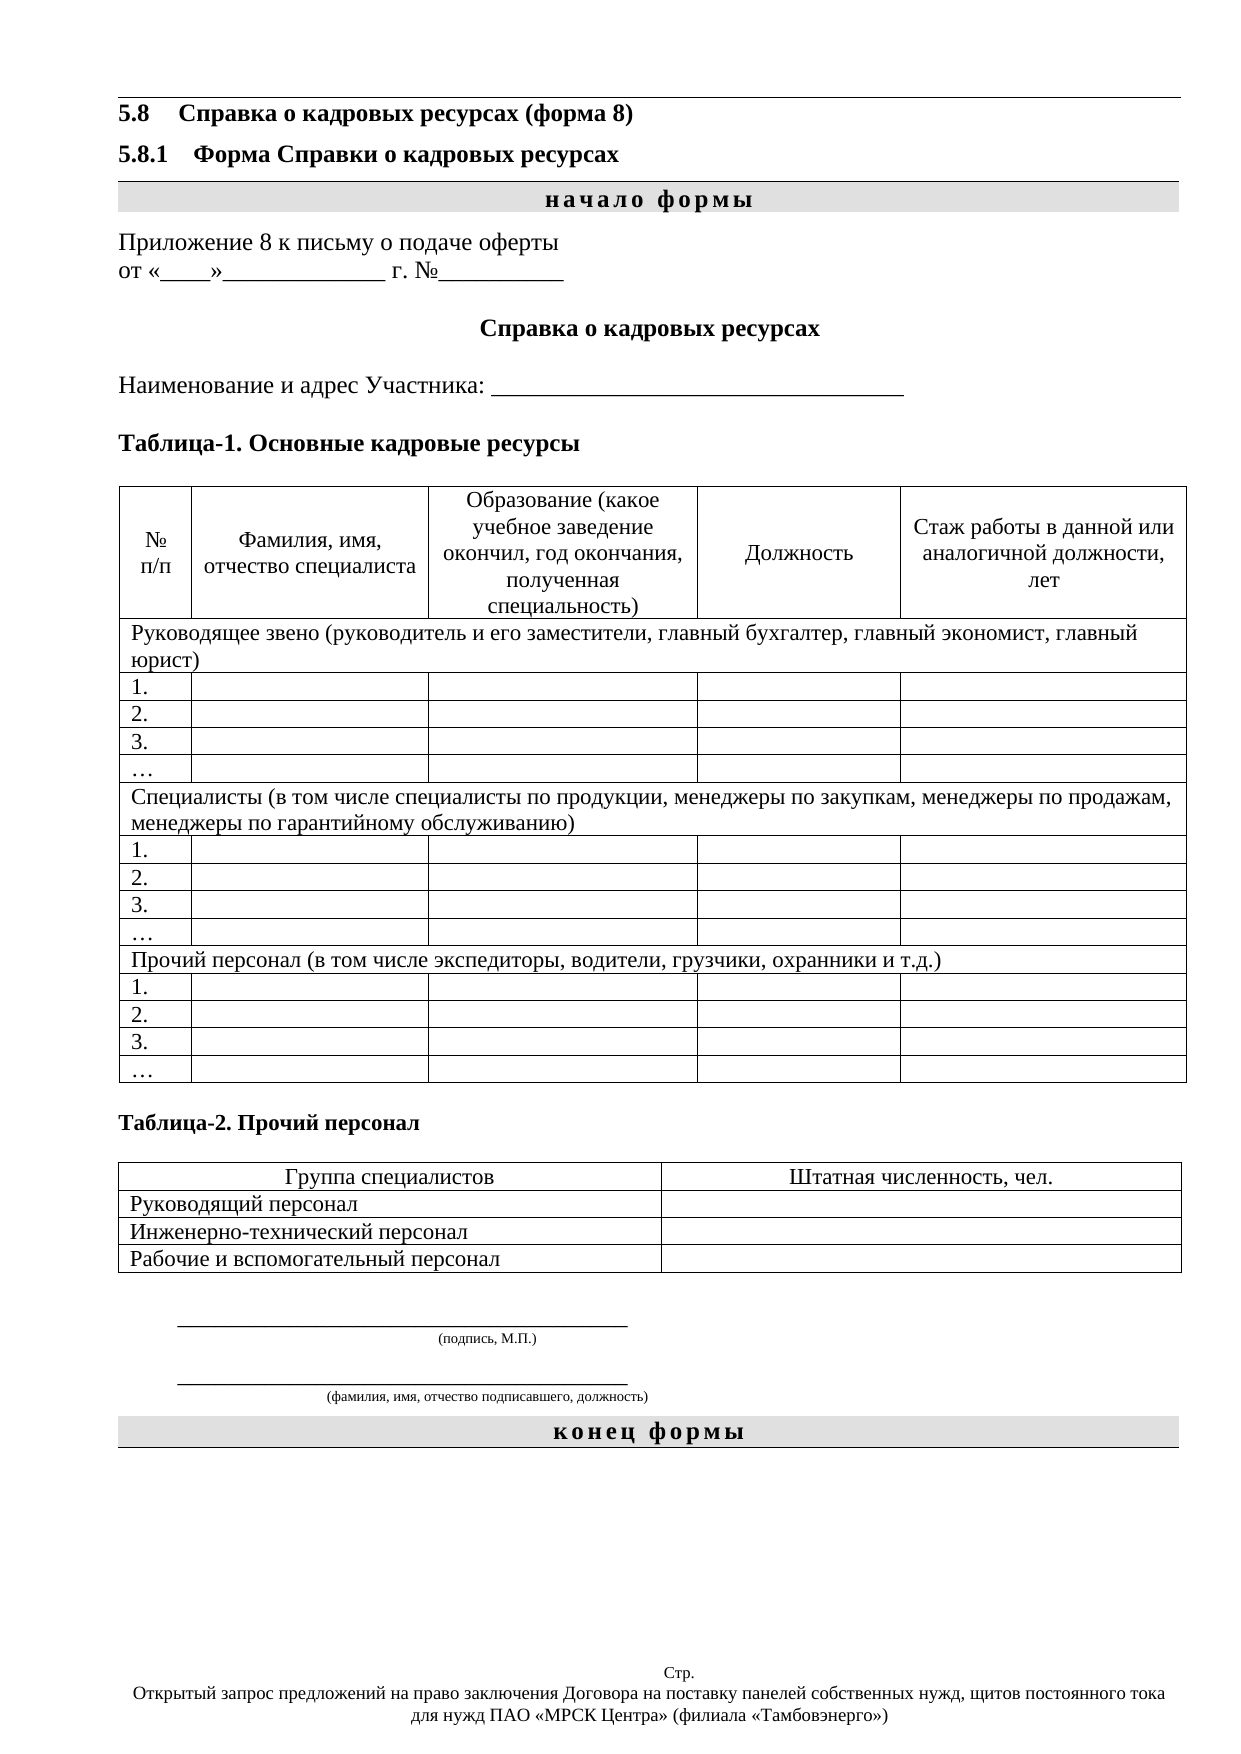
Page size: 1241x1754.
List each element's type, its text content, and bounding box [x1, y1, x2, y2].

table_cell [192, 864, 428, 890]
text Наименование и адрес Участника: _________________________________ [118, 371, 1181, 399]
table_cell [192, 701, 428, 727]
table_cell Прочий персонал (в том числе экспедиторы, водители, грузчики, охранники и т.д.) [120, 946, 1186, 972]
table_cell [698, 1028, 900, 1054]
text ____________________________________ [118, 1301, 1181, 1330]
table_cell [120, 701, 191, 727]
table_cell … [120, 755, 191, 782]
table_cell [901, 836, 1186, 863]
table_cell [120, 1001, 191, 1027]
table_cell [662, 1191, 1181, 1217]
text (подпись, М.П.) [118, 1330, 797, 1359]
table_cell [429, 974, 697, 1000]
text Приложение 8 к письму о подаче оферты от «____»_____________ г. №__________ [118, 227, 1181, 284]
table_cell Руководящий персонал [119, 1191, 661, 1217]
table_cell [698, 864, 900, 890]
table_cell [429, 1028, 697, 1054]
text (фамилия, имя, отчество подписавшего, должность) [118, 1388, 797, 1416]
text Таблица-2. Прочий персонал [118, 1109, 1181, 1136]
table_cell [901, 891, 1186, 918]
table_cell Рабочие и вспомогательный персонал [119, 1245, 661, 1272]
table_cell [901, 701, 1186, 727]
table_cell Инженерно-технический персонал [119, 1218, 661, 1244]
table_cell [192, 836, 428, 863]
table_cell … [120, 1056, 191, 1082]
table_cell [698, 836, 900, 863]
table_cell [901, 974, 1186, 1000]
table_cell [698, 755, 900, 782]
table_cell [192, 728, 428, 754]
text Таблица-1. Основные кадровые ресурсы [118, 428, 1181, 457]
table_cell [698, 701, 900, 727]
table_cell [698, 891, 900, 918]
table_cell [429, 673, 697, 699]
table_cell [120, 728, 191, 754]
table_cell [120, 673, 191, 699]
table_cell [429, 755, 697, 782]
table_cell [901, 919, 1186, 945]
table_cell [192, 755, 428, 782]
table_header Штатная численность, чел. [662, 1163, 1181, 1189]
table_cell [429, 1056, 697, 1082]
table_cell [120, 974, 191, 1000]
text Справка о кадровых ресурсах [118, 313, 1181, 342]
text конец формы [118, 1416, 1179, 1447]
table_cell [698, 974, 900, 1000]
table_cell Руководящее звено (руководитель и его заместители, главный бухгалтер, главный экономист, главный юрист) [120, 619, 1186, 672]
table_cell [192, 974, 428, 1000]
table_cell [192, 1001, 428, 1027]
table_cell [698, 1056, 900, 1082]
table_cell [429, 864, 697, 890]
table_cell [662, 1218, 1181, 1244]
table_cell [698, 1001, 900, 1027]
table_cell [698, 919, 900, 945]
subtitle Форма Справки о кадровых ресурсах [118, 139, 1181, 168]
table_header Группа специалистов [119, 1163, 661, 1189]
table_cell [901, 1028, 1186, 1054]
table_cell [120, 836, 191, 863]
table_cell [901, 1001, 1186, 1027]
table_cell Специалисты (в том числе специалисты по продукции, менеджеры по закупкам, менеджеры по продажам, менеджеры по гарантийному обслуживанию) [120, 783, 1186, 835]
table_header Образование (какое учебное заведение окончил, год окончания, полученная специальность) [429, 487, 697, 618]
table_cell [429, 728, 697, 754]
table_cell [192, 1056, 428, 1082]
table_cell [901, 864, 1186, 890]
table_header Должность [698, 487, 900, 618]
subtitle Справка о кадровых ресурсах (форма 8) [118, 98, 1181, 127]
table_cell [901, 673, 1186, 699]
table_cell [192, 919, 428, 945]
table_cell [192, 673, 428, 699]
table_cell [429, 701, 697, 727]
table_cell [120, 864, 191, 890]
table_cell [698, 673, 900, 699]
table_cell [901, 755, 1186, 782]
text начало формы [118, 182, 1179, 212]
text ____________________________________ [118, 1359, 1181, 1388]
table_cell [698, 728, 900, 754]
table_cell [192, 891, 428, 918]
table_cell [429, 1001, 697, 1027]
table_header Стаж работы в данной или аналогичной должности, лет [901, 487, 1186, 618]
table_cell [901, 728, 1186, 754]
table_cell [120, 891, 191, 918]
table_cell [120, 1028, 191, 1054]
table_cell [662, 1245, 1181, 1272]
table_cell [429, 836, 697, 863]
table_cell [901, 1056, 1186, 1082]
table_cell [192, 1028, 428, 1054]
table_header Фамилия, имя, отчество специалиста [192, 487, 428, 618]
table_cell [429, 891, 697, 918]
table_cell … [120, 919, 191, 945]
table_cell [429, 919, 697, 945]
table_header № п/п [120, 487, 191, 618]
